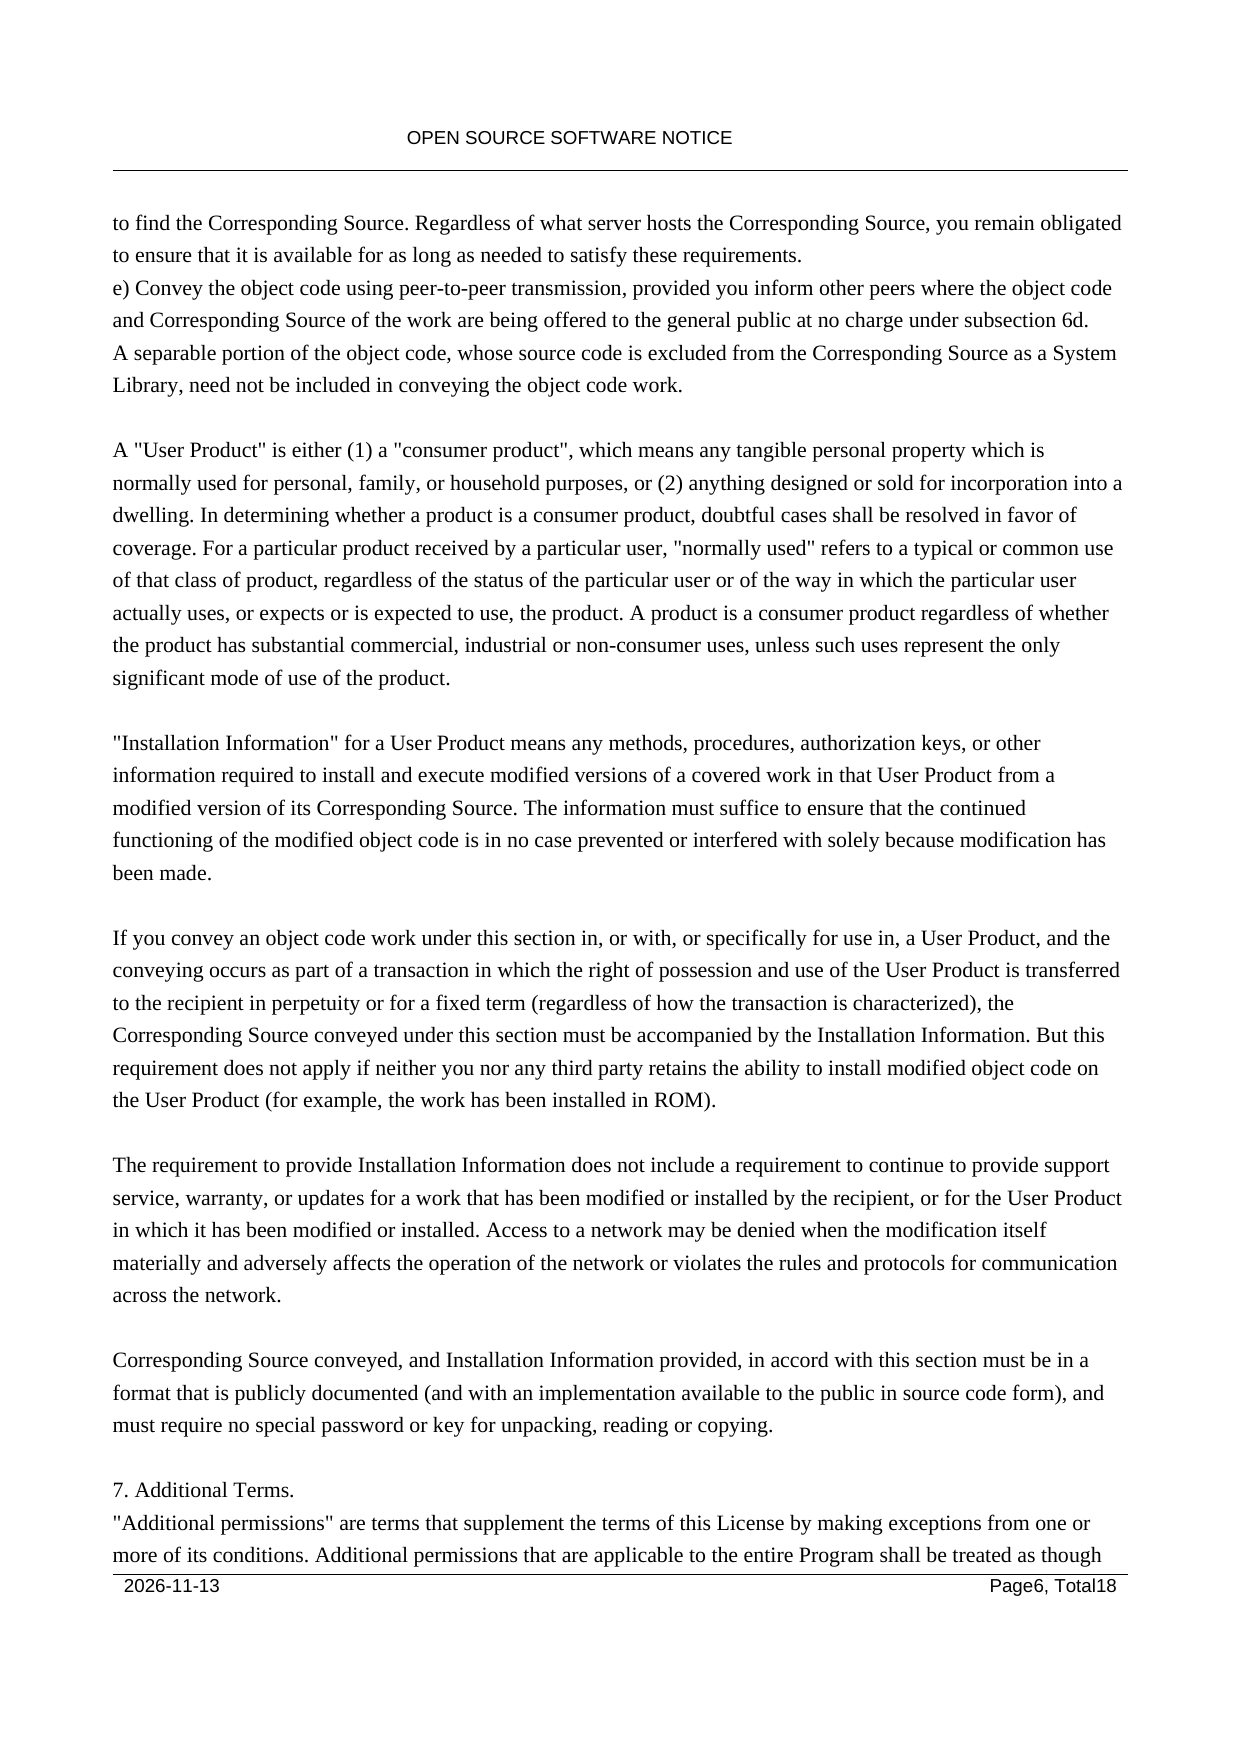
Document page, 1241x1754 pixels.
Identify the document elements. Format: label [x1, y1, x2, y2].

text [112, 206, 1128, 1571]
